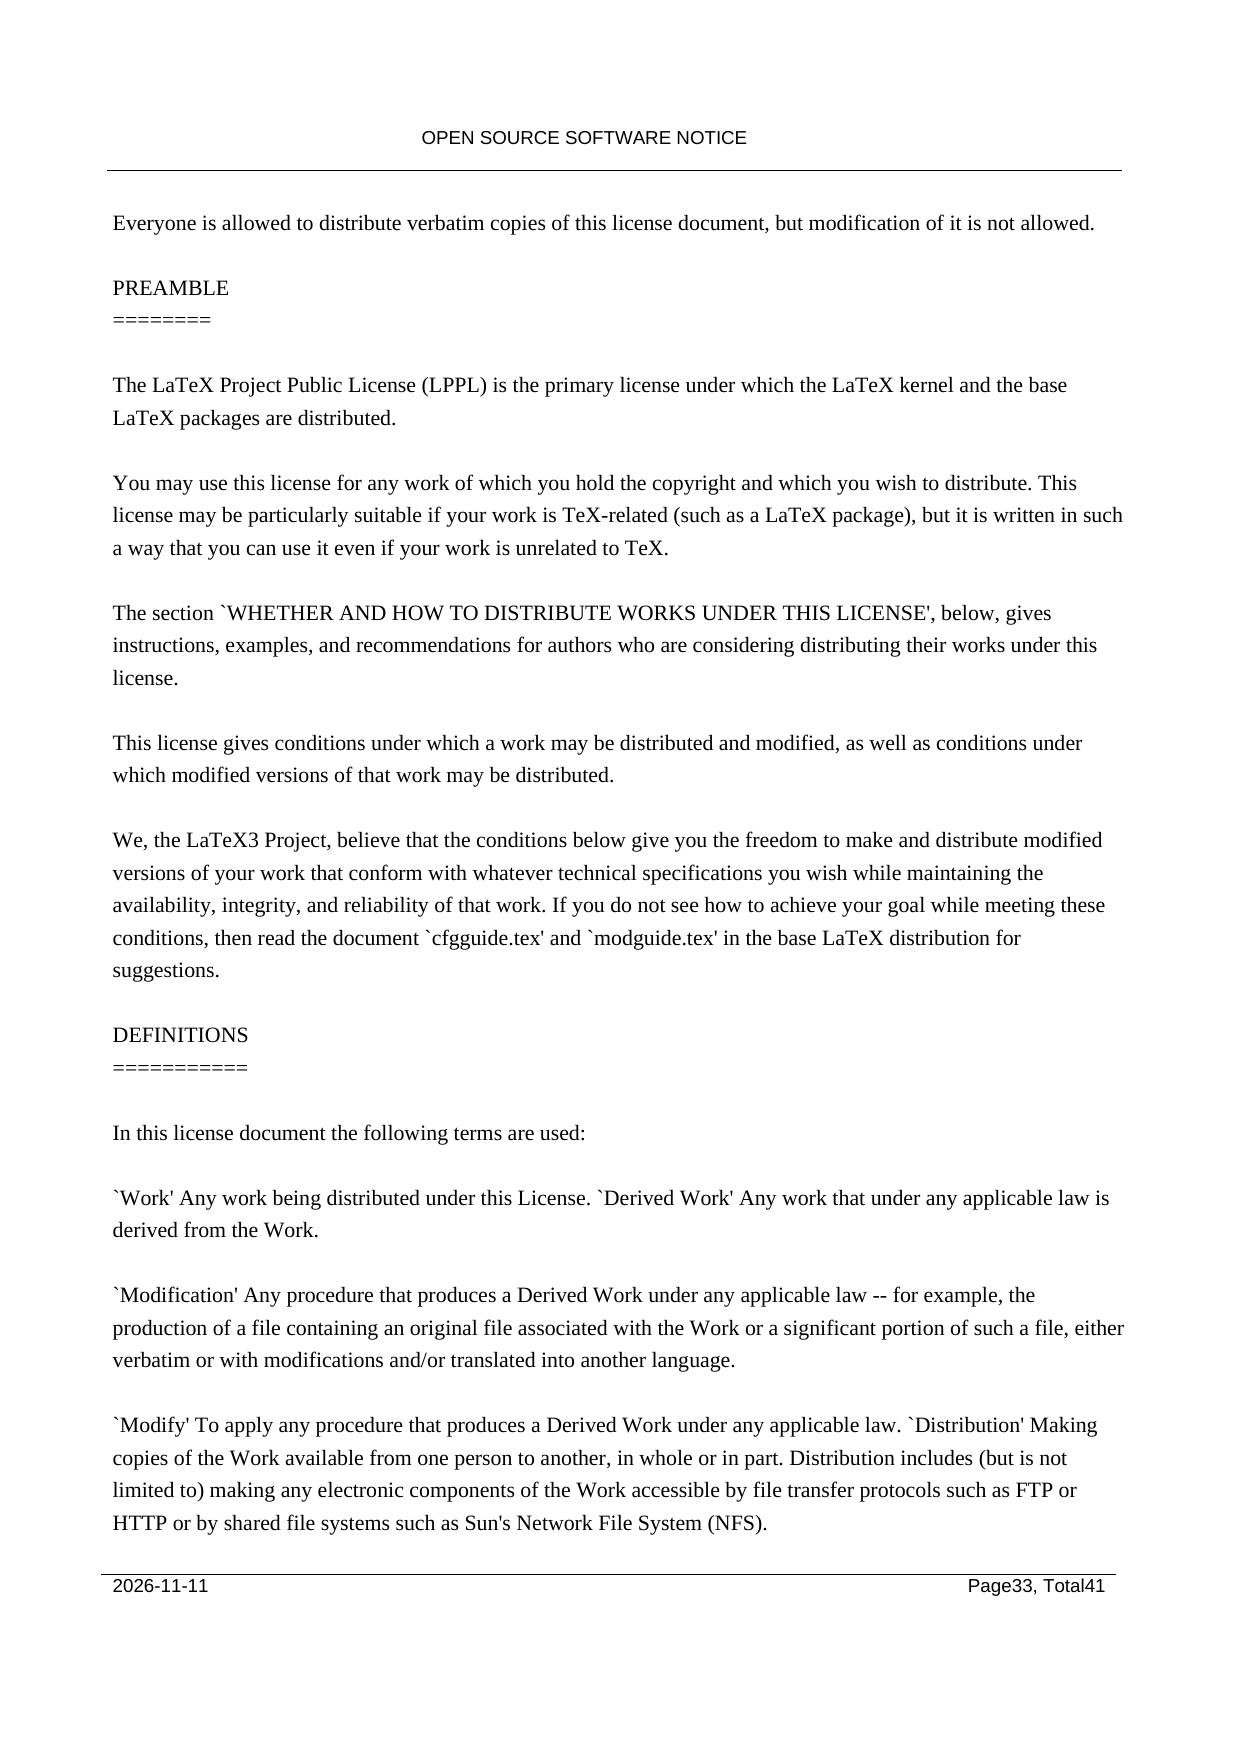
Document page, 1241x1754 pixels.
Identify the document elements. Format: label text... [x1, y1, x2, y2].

text DEFINITIONS [112, 1019, 1128, 1051]
text `Work' Any work being distributed under this License. `Derived Work' Any work that under any applicable law is derived from the Work. [112, 1181, 1128, 1246]
text ======== [112, 304, 1128, 336]
text =========== [112, 1051, 1128, 1084]
text PREAMBLE [112, 271, 1128, 304]
text `Modify' To apply any procedure that produces a Derived Work under any applicable law. `Distribution' Making copies of the Work available from one person to another, in whole or in part. Distribution includes (but is not limited to) making any electronic components of the Work accessible by file transfer protocols such as FTP or HTTP or by shared file systems such as Sun's Network File System (NFS). [112, 1409, 1128, 1539]
text This license gives conditions under which a work may be distributed and modified, as well as conditions under which modified versions of that work may be distributed. [112, 726, 1128, 791]
text In this license document the following terms are used: [112, 1116, 1128, 1149]
text The section `WHETHER AND HOW TO DISTRIBUTE WORKS UNDER THIS LICENSE', below, gives instructions, examples, and recommendations for authors who are considering distributing their works under this license. [112, 596, 1128, 694]
text You may use this license for any work of which you hold the copyright and which you wish to distribute. This license may be particularly suitable if your work is TeX-related (such as a LaTeX package), but it is written in such a way that you can use it even if your work is unrelated to TeX. [112, 466, 1128, 564]
text We, the LaTeX3 Project, believe that the conditions below give you the freedom to make and distribute modified versions of your work that conform with whatever technical specifications you wish while maintaining the availability, integrity, and reliability of that work. If you do not see how to achieve your goal while meeting these conditions, then read the document `cfgguide.tex' and `modguide.tex' in the base LaTeX distribution for suggestions. [112, 824, 1128, 986]
text `Modification' Any procedure that produces a Derived Work under any applicable law -- for example, the production of a file containing an original file associated with the Work or a significant portion of such a file, either verbatim or with modifications and/or translated into another language. [112, 1279, 1128, 1376]
text Everyone is allowed to distribute verbatim copies of this license document, but modification of it is not allowed. [112, 206, 1128, 239]
text The LaTeX Project Public License (LPPL) is the primary license under which the LaTeX kernel and the base LaTeX packages are distributed. [112, 369, 1128, 434]
